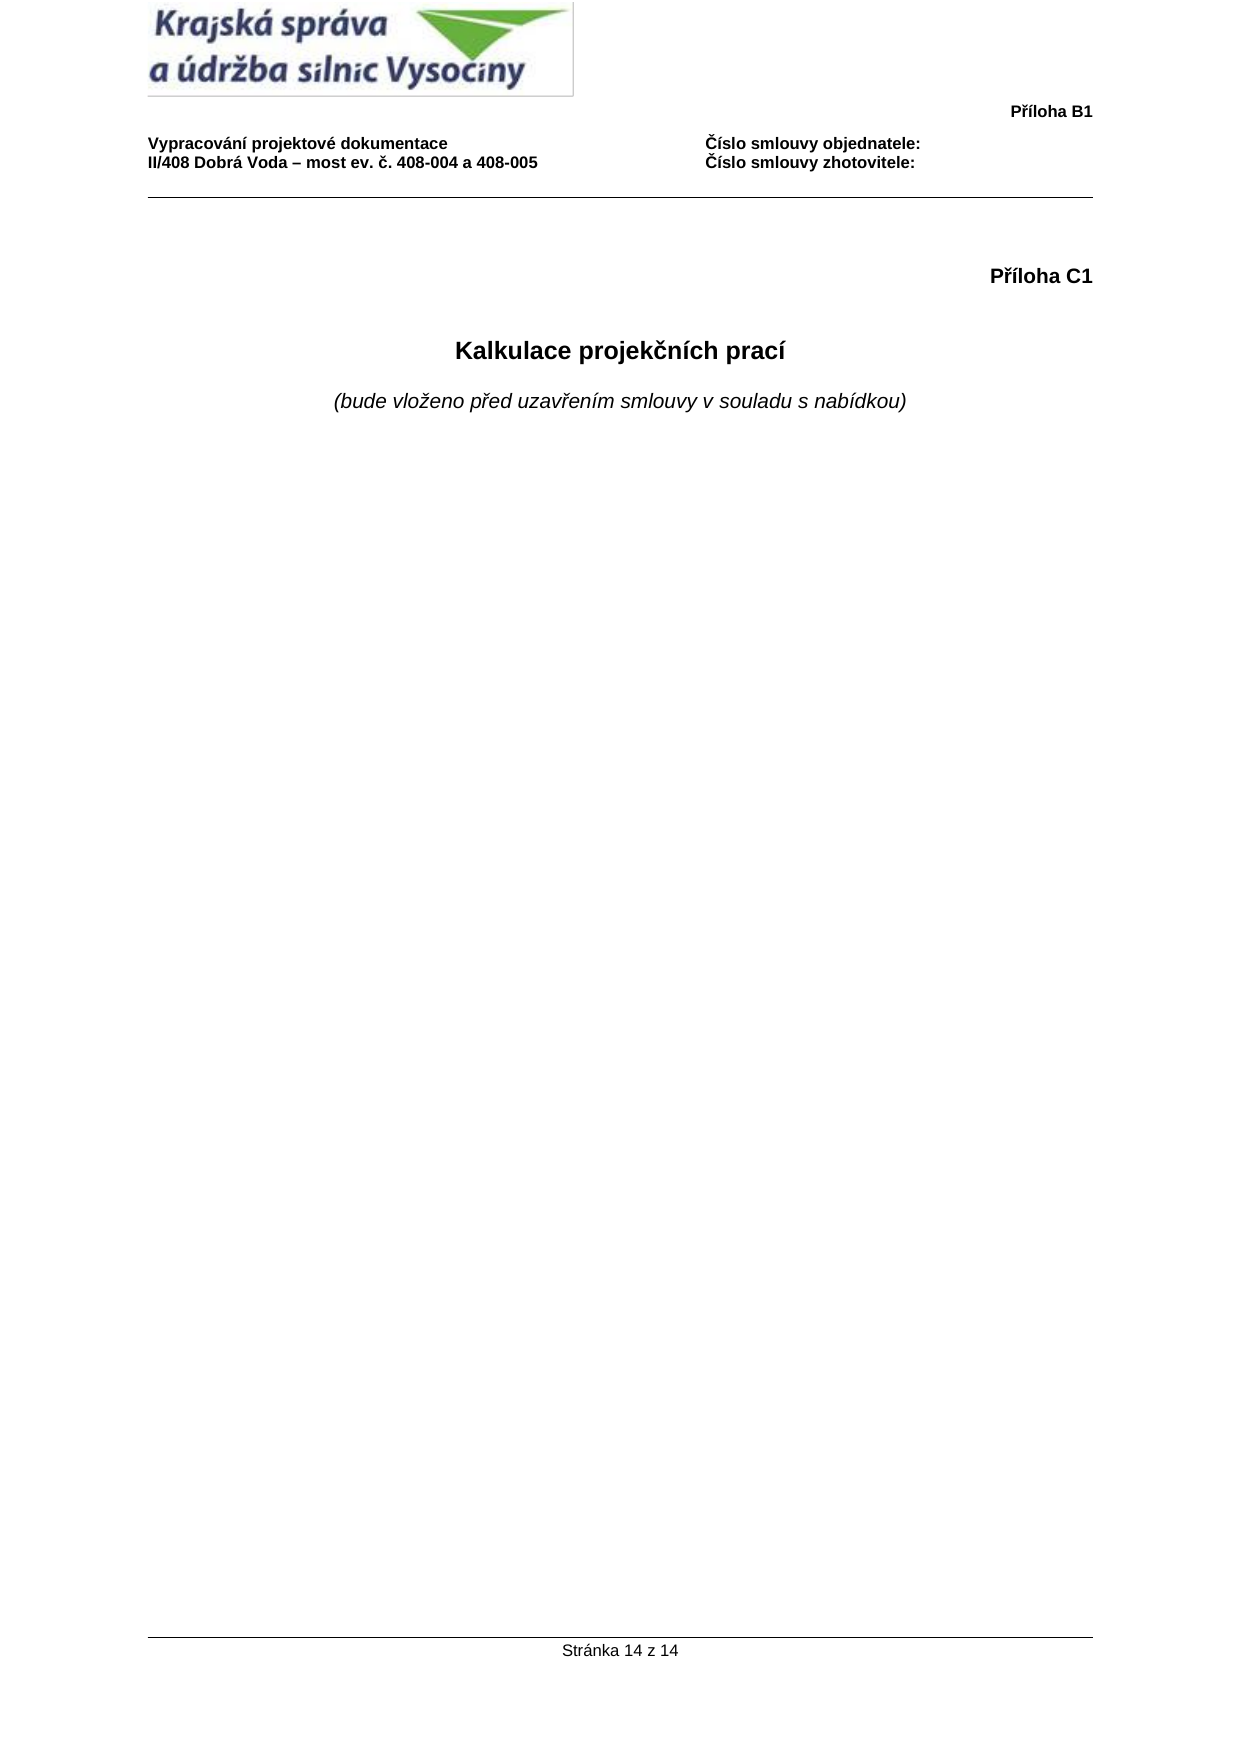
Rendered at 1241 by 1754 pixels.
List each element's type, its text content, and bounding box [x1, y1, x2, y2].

picture [147, 2, 574, 98]
text (bude vloženo před uzavřením smlouvy v souladu s nabídkou) [148, 389, 1093, 413]
text Příloha C1 [148, 264, 1093, 288]
text Kalkulace projekčních prací [148, 336, 1093, 365]
